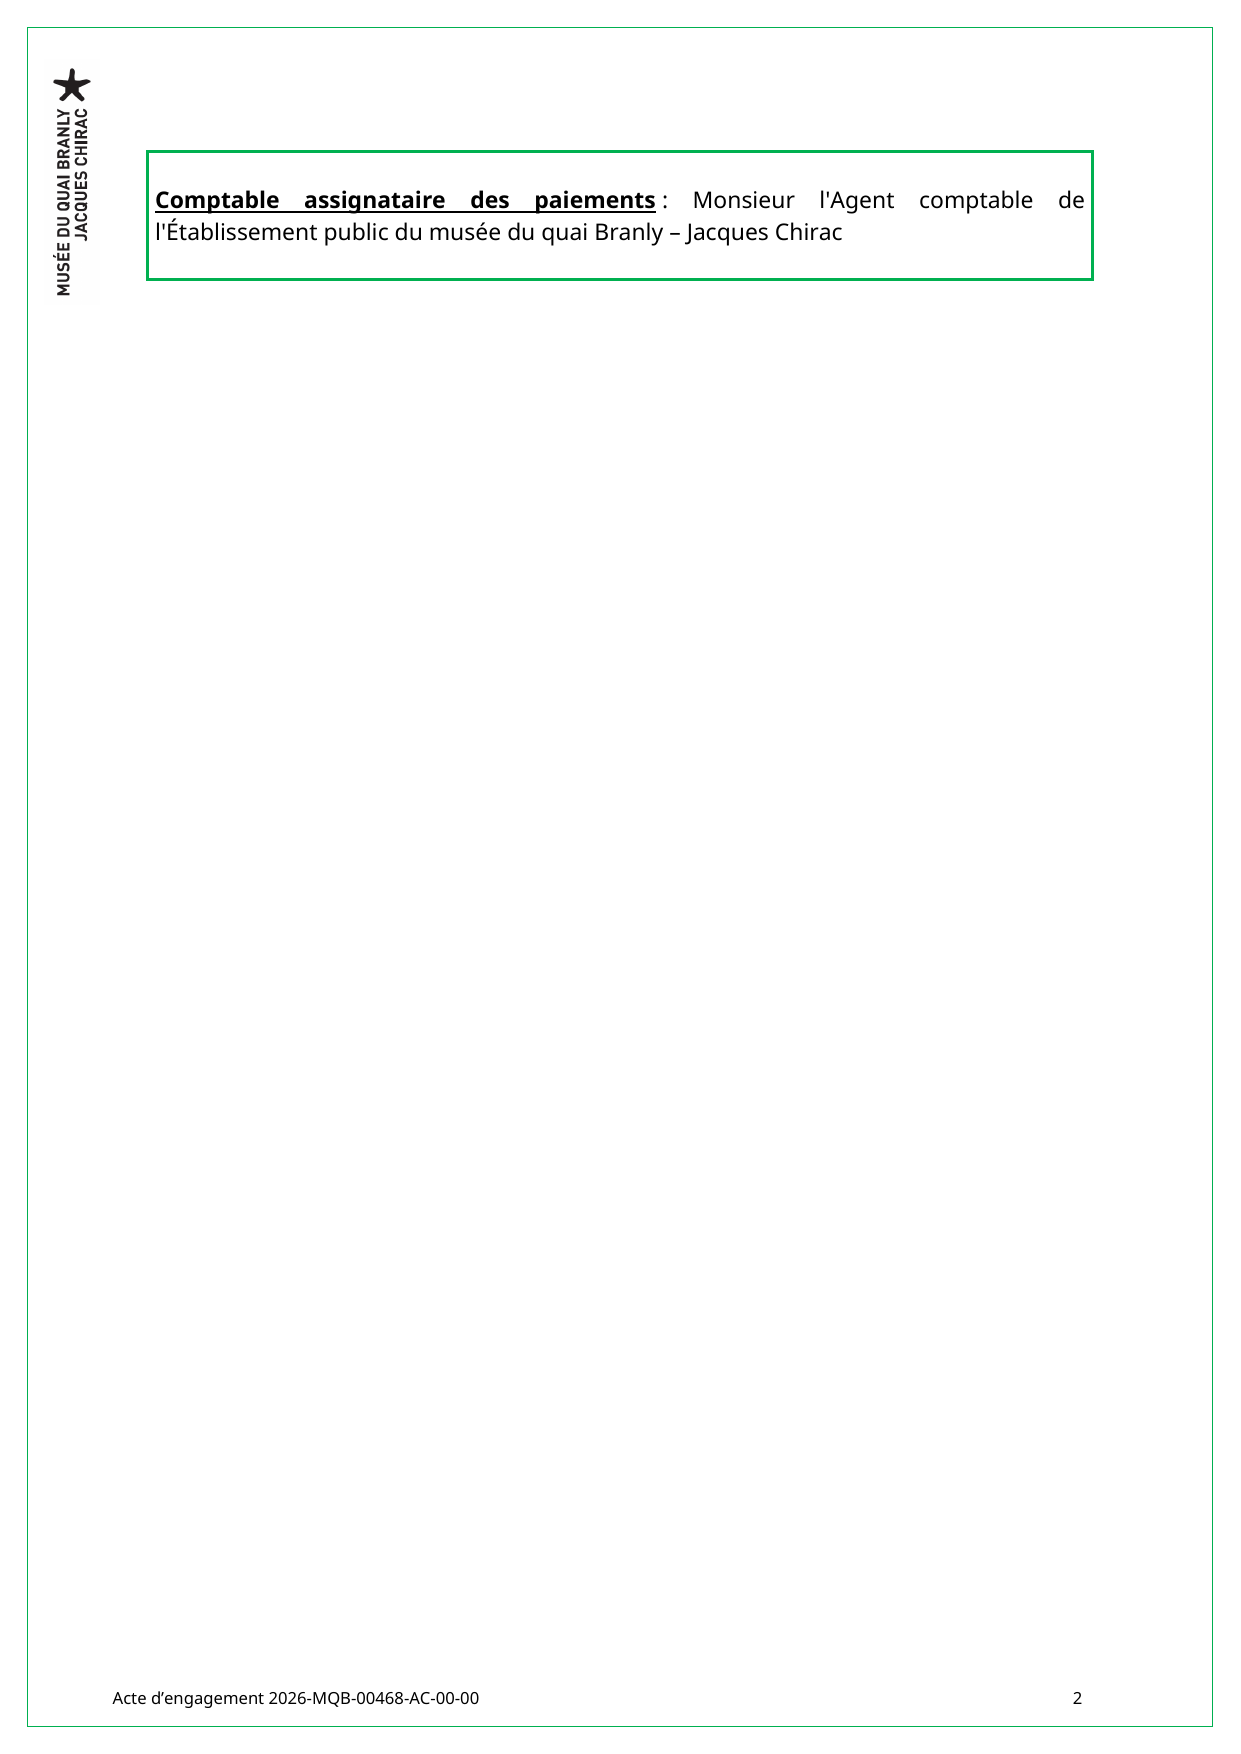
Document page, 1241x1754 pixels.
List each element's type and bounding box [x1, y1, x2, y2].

table_header [149, 153, 1091, 278]
